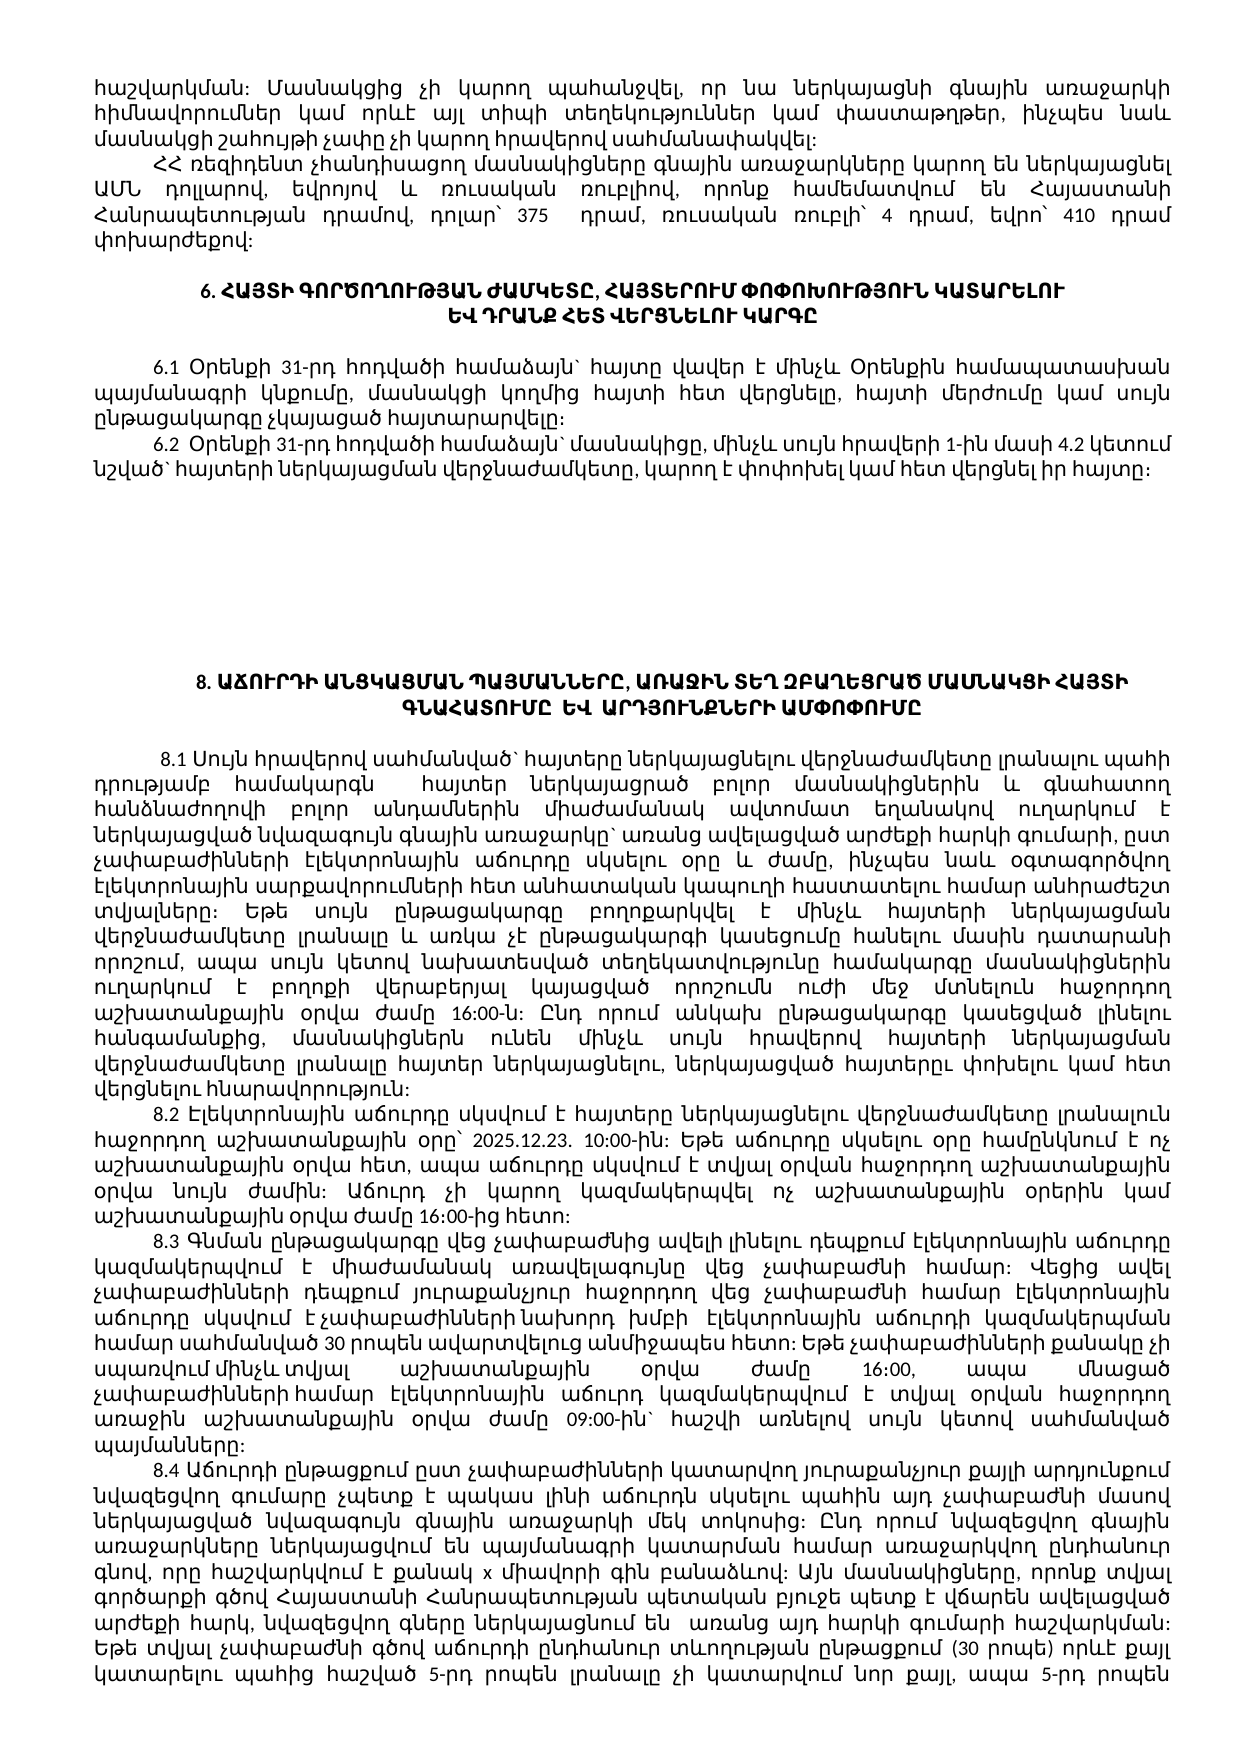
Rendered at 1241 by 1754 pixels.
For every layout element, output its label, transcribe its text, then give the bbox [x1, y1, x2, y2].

text ՀՀ ռեզիդենտ չհանդիսացող մասնակիցները գնային առաջարկները կարող են ներկայացնել ԱՄՆ դոլլարով, եվրոյով և ռուսական ռուբլիով, որոնք համեմատվում են Հայաստանի Հանրապետության դրամով, դոլար՝ 375 դրամ, ռուսական ռուբլի՝ 4 դրամ, եվրո՝ 410 դրամ փոխարժեքով: [94, 151, 1171, 253]
text 8. ԱՃՈՒՐԴԻ ԱՆՑԿԱՑՄԱՆ ՊԱՅՄԱՆՆԵՐԸ, ԱՌԱՋԻՆ ՏԵՂ ԶԲԱՂԵՑՐԱԾ ՄԱՍՆԱԿՑԻ ՀԱՅՏԻ [94, 669, 1171, 695]
text 6.2 Օրենքի 31-րդ հոդվածի համաձայն` մասնակիցը, մինչև սույն հրավերի 1-ին մասի 4.2 կետում նշված` հայտերի ներկայացման վերջնաժամկետը, կարող է փոփոխել կամ հետ վերցնել իր հայտը։ [94, 431, 1171, 482]
text 8.1 Սույն հրավերով սահմանված` հայտերը ներկայացնելու վերջնաժամկետը լրանալու պահի դրությամբ համակարգն հայտեր ներկայացրած բոլոր մասնակիցներին և գնահատող հանձնաժողովի բոլոր անդամներին միաժամանակ ավտոմատ եղանակով ուղարկում է ներկայացված նվազագույն գնային առաջարկը` առանց ավելացված արժեքի հարկի գումարի, ըստ չափաբաժինների էլեկտրոնային աճուրդը սկսելու օրը և ժամը, ինչպես նաև օգտագործվող էլեկտրոնային սարքավորումների հետ անհատական կապուղի հաստատելու համար անհրաժեշտ տվյալները։ Եթե սույն ընթացակարգը բողոքարկվել է մինչև հայտերի ներկայացման վերջնաժամկետը լրանալը և առկա չէ ընթացակարգի կասեցումը հանելու մասին դատարանի որոշում, ապա սույն կետով նախատեսված տեղեկատվությունը համակարգը մասնակիցներին ուղարկում է բողոքի վերաբերյալ կայացված որոշումն ուժի մեջ մտնելուն հաջորդող աշխատանքային օրվա ժամը 16:00-ն: Ընդ որում անկախ ընթացակարգը կասեցված լինելու հանգամանքից, մասնակիցներն ունեն մինչև սույն հրավերով հայտերի ներկայացման վերջնաժամկետը լրանալը հայտեր ներկայացնելու, ներկայացված հայտերըւ փոխելու կամ հետ վերցնելու հնարավորություն: [94, 746, 1171, 1102]
text ԳՆԱՀԱՏՈՒՄԸ ԵՎ ԱՐԴՅՈՒՆՔՆԵՐԻ ԱՄՓՈՓՈՒՄԸ [94, 695, 1171, 720]
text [94, 75, 1171, 151]
text ԵՎ ԴՐԱՆՔ ՀԵՏ ՎԵՐՑՆԵԼՈՒ ԿԱՐԳԸ [94, 304, 1171, 329]
text 8.3 Գնման ընթացակարգը վեց չափաբաժնից ավելի լինելու դեպքում էլեկտրոնային աճուրդը կազմակերպվում է միաժամանակ առավելագույնը վեց չափաբաժնի համար: Վեցից ավել չափաբաժինների դեպքում յուրաքանչյուր հաջորդող վեց չափաբաժնի համար էլեկտրոնային աճուրդը սկսվում է չափաբաժինների նախորդ խմբի էլեկտրոնային աճուրդի կազմակերպման համար սահմանված 30 րոպեն ավարտվելուց անմիջապես հետո: Եթե չափաբաժինների քանակը չի սպառվում մինչև տվյալ աշխատանքային օրվա ժամը 16։00, ապա մնացած չափաբաժինների համար էլեկտրոնային աճուրդ կազմակերպվում է տվյալ օրվան հաջորդող առաջին աշխատանքային օրվա ժամը 09:00-ին` հաշվի առնելով սույն կետով սահմանված պայմանները: [94, 1229, 1171, 1457]
text 6. ՀԱՅՏԻ ԳՈՐԾՈՂՈՒԹՅԱՆ ԺԱՄԿԵՏԸ, ՀԱՅՏԵՐՈՒՄ ՓՈՓՈԽՈՒԹՅՈՒՆ ԿԱՏԱՐԵԼՈՒ [94, 278, 1171, 304]
text 8.2 Էլեկտրոնային աճուրդը սկսվում է հայտերը ներկայացնելու վերջնաժամկետը լրանալուն հաջորդող աշխատանքային օրը՝ 2025.12.23. 10:00 -ին: Եթե աճուրդը սկսելու օրը համընկնում է ոչ աշխատանքային օրվա հետ, ապա աճուրդը սկսվում է տվյալ օրվան հաջորդող աշխատանքային օրվա նույն ժամին: Աճուրդ չի կարող կազմակերպվել ոչ աշխատանքային օրերին կամ աշխատանքային օրվա ժամը 16։00-ից հետո: [94, 1102, 1171, 1229]
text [94, 1457, 1171, 1686]
text 6.1 Օրենքի 31-րդ հոդվածի համաձայն` հայտը վավեր է մինչև Օրենքին համապատասխան պայմանագրի կնքումը, մասնակցի կողմից հայտի հետ վերցնելը, հայտի մերժումը կամ սույն ընթացակարգը չկայացած հայտարարվելը։ [94, 354, 1171, 431]
